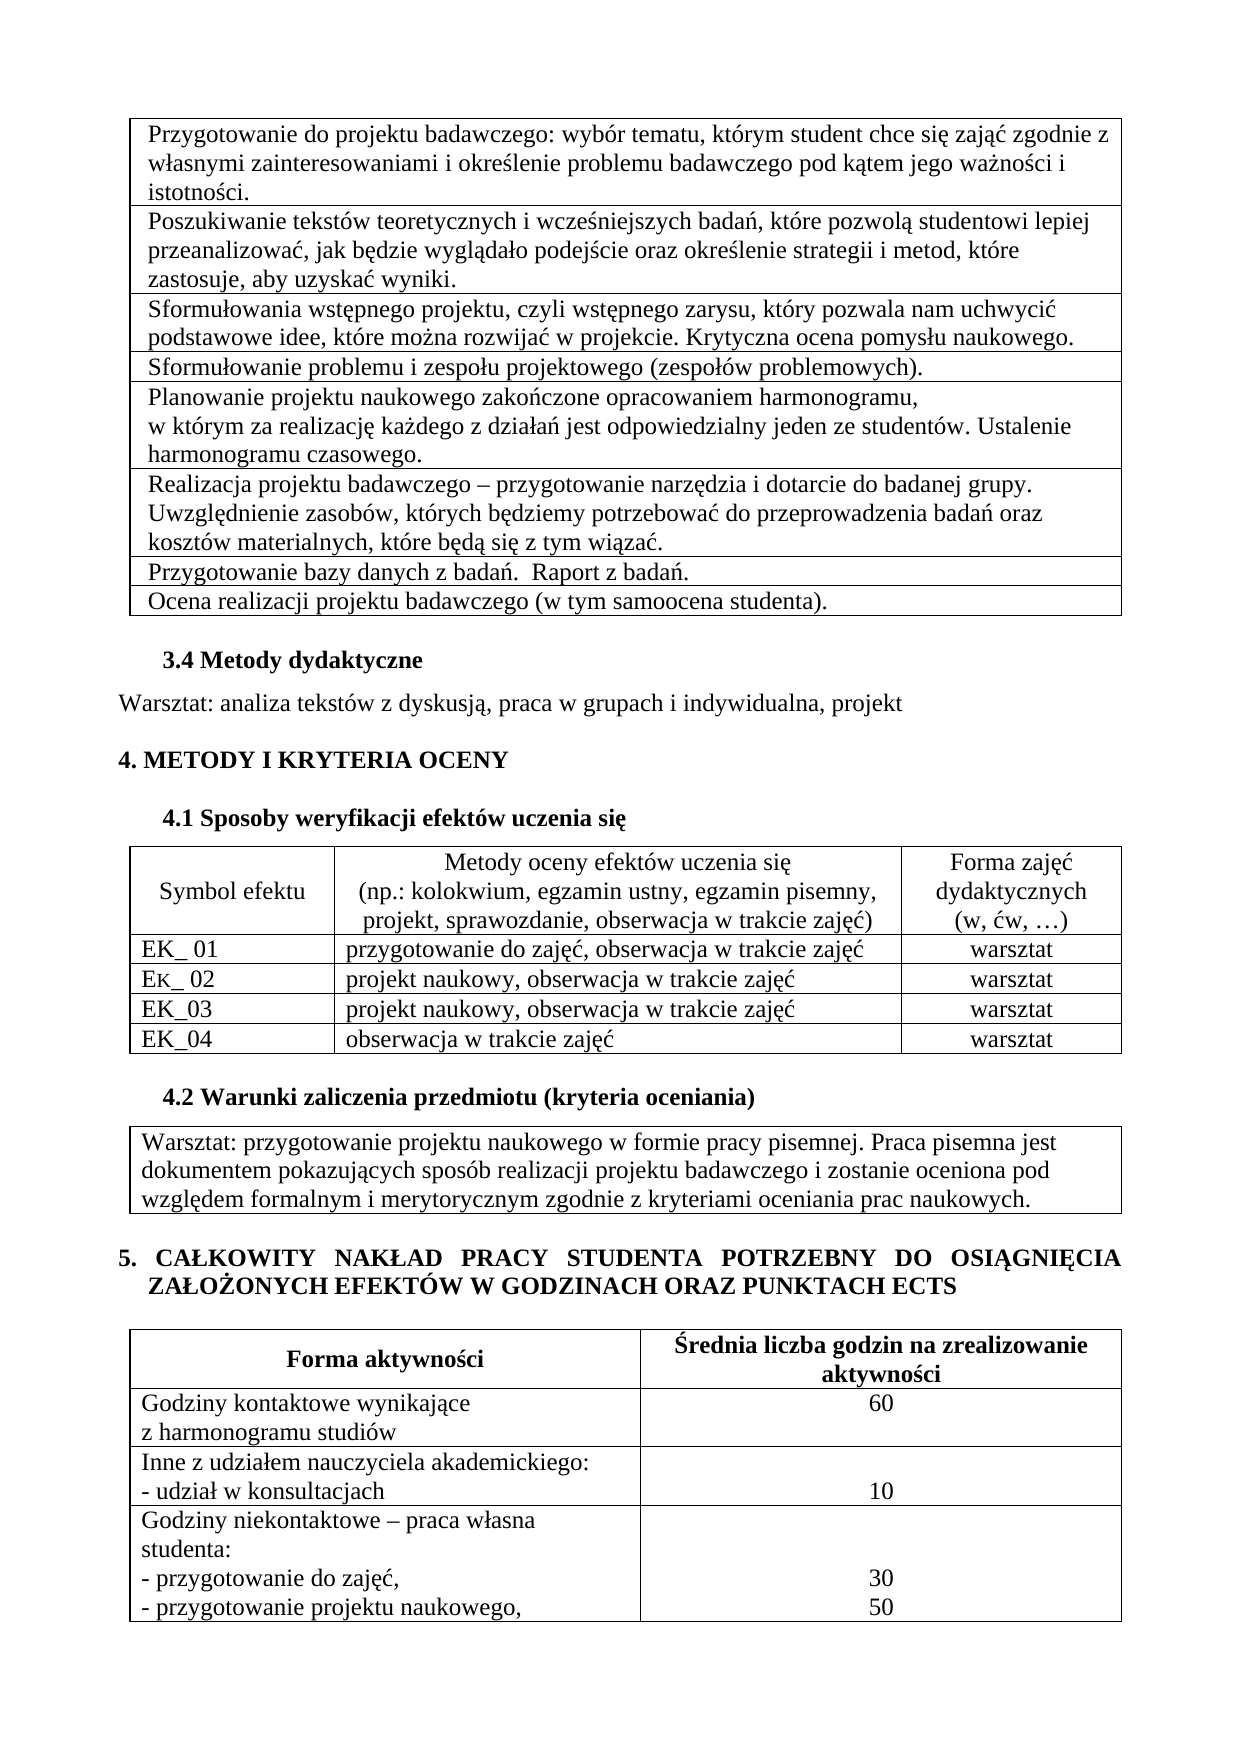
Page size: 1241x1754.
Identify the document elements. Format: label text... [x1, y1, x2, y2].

table_cell Przygotowanie bazy danych z badań. Raport z badań. [131, 557, 1121, 585]
table_cell Sformułowania wstępnego projektu, czyli wstępnego zarysu, który pozwala nam uchwycić podstawowe idee, które można rozwijać w projekcie. Krytyczna ocena pomysłu naukowego. [131, 294, 1121, 351]
table_cell warsztat [902, 1024, 1121, 1053]
text 4.2 Warunki zaliczenia przedmiotu (kryteria oceniania) [162, 1082, 1122, 1111]
text 4. METODY I KRYTERIA OCENY [118, 746, 1122, 774]
table_cell warsztat [902, 935, 1121, 963]
table_cell przygotowanie do zajęć, obserwacja w trakcie zajęć [335, 935, 901, 963]
table_cell EK_ 01 [131, 935, 334, 963]
table_header Forma aktywności [131, 1330, 640, 1387]
table_cell Ek_ 02 [131, 964, 334, 993]
text 3.4 Metody dydaktyczne [162, 645, 1122, 674]
table_header Metody oceny efektów uczenia się (np.: kolokwium, egzamin ustny, egzamin pisemny, projekt, sprawozdanie, obserwacja w trakcie zajęć) [335, 847, 901, 933]
table_cell Przygotowanie do projektu badawczego: wybór tematu, którym student chce się zająć zgodnie z własnymi zainteresowaniami i określenie problemu badawczego pod kątem jego ważności i istotności. [131, 119, 1121, 205]
table_cell Sformułowanie problemu i zespołu projektowego (zespołów problemowych). [131, 352, 1121, 381]
table_cell warsztat [902, 964, 1121, 993]
table_cell EK_04 [131, 1024, 334, 1053]
table_cell projekt naukowy, obserwacja w trakcie zajęć [335, 964, 901, 993]
text 4.1 Sposoby weryfikacji efektów uczenia się [162, 803, 1122, 832]
table_cell 10 [641, 1447, 1121, 1504]
table_cell Realizacja projektu badawczego – przygotowanie narzędzia i dotarcie do badanej grupy. Uwzględnienie zasobów, których będziemy potrzebować do przeprowadzenia badań oraz kosztów materialnych, które będą się z tym wiązać. [131, 469, 1121, 556]
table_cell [131, 1506, 640, 1621]
table_cell EK_03 [131, 994, 334, 1023]
text 5. CAŁKOWITY NAKŁAD PRACY STUDENTA POTRZEBNY DO OSIĄGNIĘCIA ZAŁOŻONYCH EFEKTÓW W GODZINACH ORAZ PUNKTACH ECTS [118, 1243, 1122, 1300]
table_cell obserwacja w trakcie zajęć [335, 1024, 901, 1053]
table_cell Poszukiwanie tekstów teoretycznych i wcześniejszych badań, które pozwolą studentowi lepiej przeanalizować, jak będzie wyglądało podejście oraz określenie strategii i metod, które zastosuje, aby uzyskać wyniki. [131, 206, 1121, 293]
table_cell projekt naukowy, obserwacja w trakcie zajęć [335, 994, 901, 1023]
table_cell Ocena realizacji projektu badawczego (w tym samoocena studenta). [131, 586, 1121, 615]
table_header Średnia liczba godzin na zrealizowanie aktywności [641, 1330, 1121, 1387]
table_cell Planowanie projektu naukowego zakończone opracowaniem harmonogramu, w którym za realizację każdego z działań jest odpowiedzialny jeden ze studentów. Ustalenie harmonogramu czasowego. [131, 382, 1121, 468]
table_header Forma zajęć dydaktycznych (w, ćw, …) [902, 847, 1121, 933]
table_cell 30 50 50 [641, 1506, 1121, 1621]
table_header Warsztat: przygotowanie projektu naukowego w formie pracy pisemnej. Praca pisemna jest dokumentem pokazujących sposób realizacji projektu badawczego i zostanie oceniona pod względem formalnym i merytorycznym zgodnie z kryteriami oceniania prac naukowych. [131, 1127, 1121, 1213]
table_cell Inne z udziałem nauczyciela akademickiego: - udział w konsultacjach [131, 1447, 640, 1504]
table_header Symbol efektu [131, 847, 334, 933]
text Warsztat: analiza tekstów z dyskusją, praca w grupach i indywidualna, projekt [118, 688, 1122, 717]
table_cell warsztat [902, 994, 1121, 1023]
table_cell Godziny kontaktowe wynikające z harmonogramu studiów [131, 1389, 640, 1446]
table_cell 60 [641, 1389, 1121, 1446]
